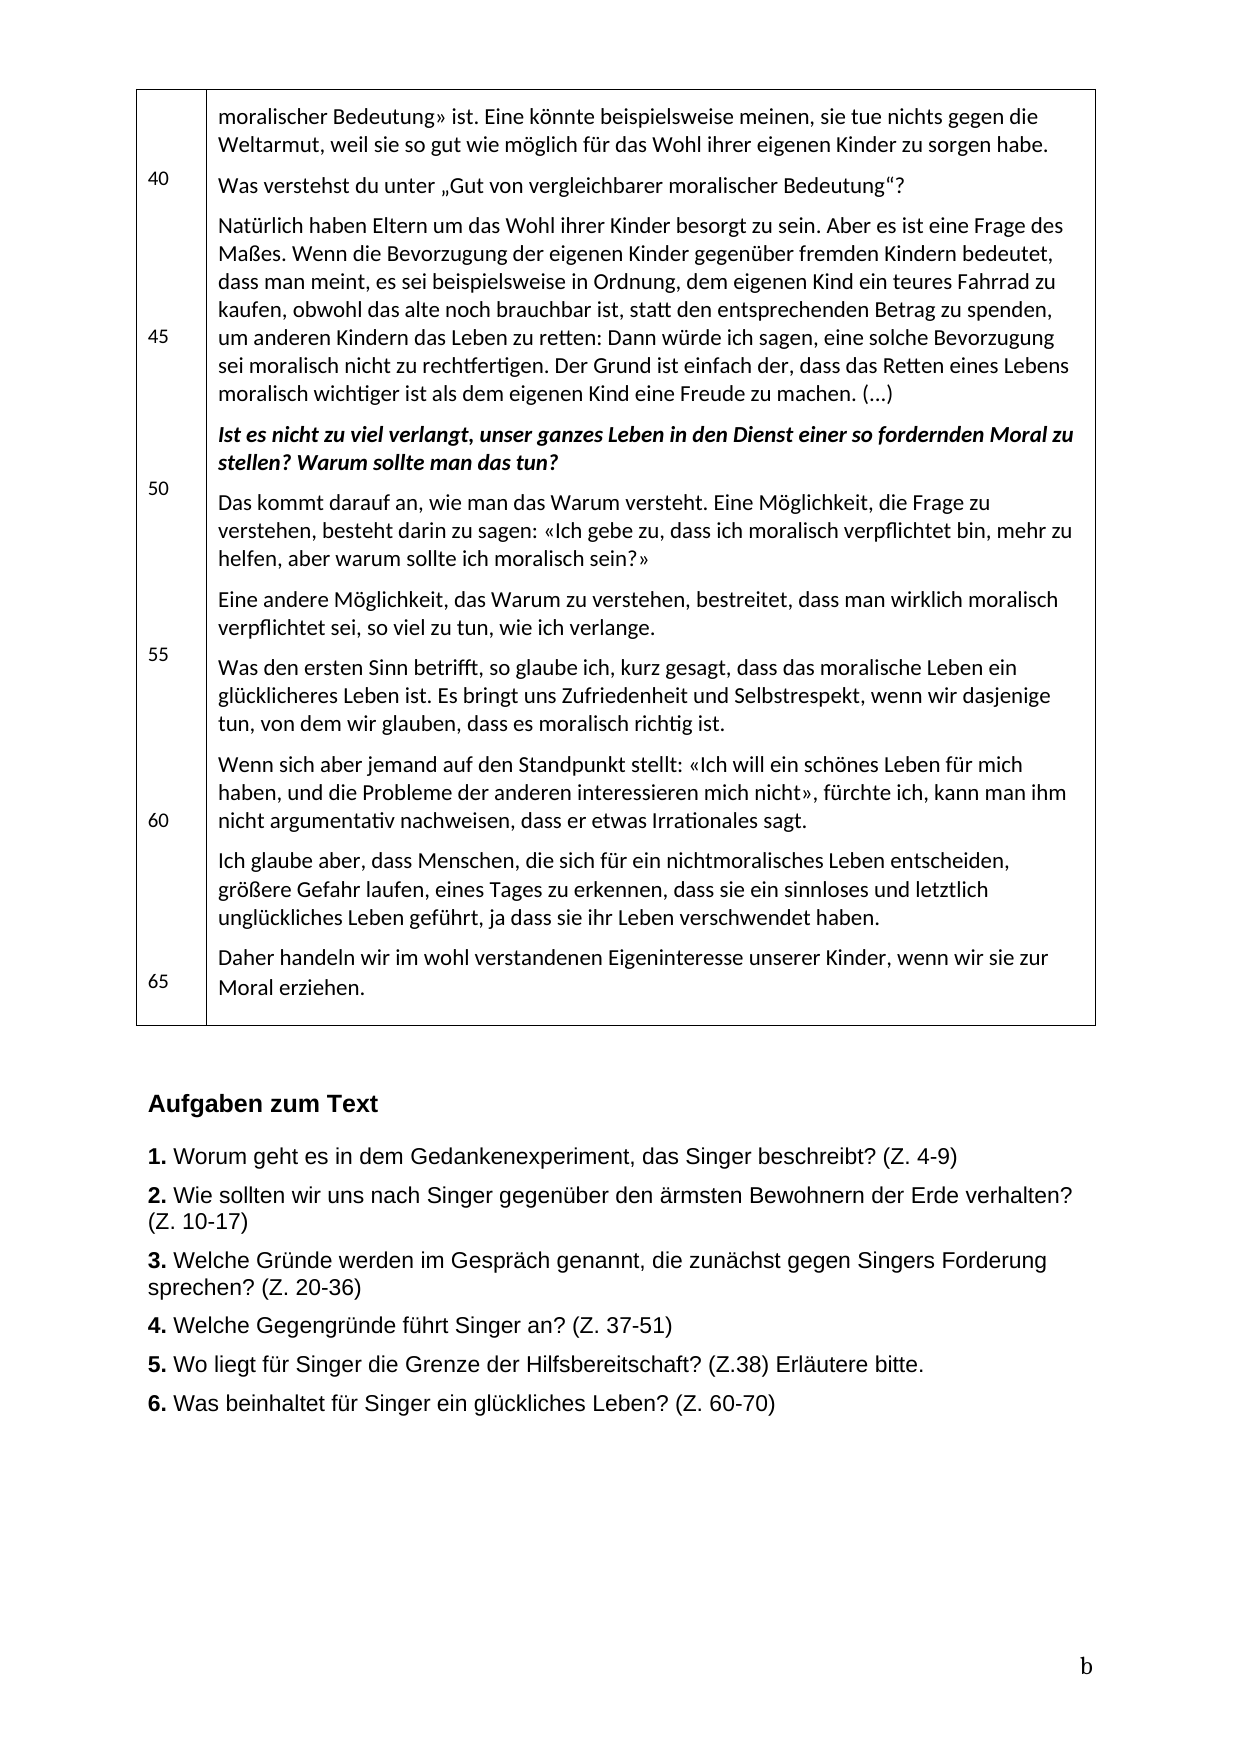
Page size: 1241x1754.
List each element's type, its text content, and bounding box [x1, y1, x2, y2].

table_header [137, 90, 206, 1025]
text 4. Welche Gegengründe führt Singer an? (Z. 37-51) [148, 1312, 1093, 1339]
text 3. Welche Gründe werden im Gespräch genannt, die zunächst gegen Singers Forderung sprechen? (Z. 20-36) [148, 1247, 1093, 1300]
text Aufgaben zum Text [148, 1089, 1093, 1118]
text 2. Wie sollten wir uns nach Singer gegenüber den ärmsten Bewohnern der Erde verhalten? (Z. 10-17) [148, 1182, 1093, 1234]
text 6. Was beinhaltet für Singer ein glückliches Leben? (Z. 60-70) [148, 1390, 1093, 1416]
text 5. Wo liegt für Singer die Grenze der Hilfsbereitschaft? (Z.38) Erläutere bitte. [148, 1351, 1093, 1377]
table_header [207, 90, 1095, 1025]
text 1. Worum geht es in dem Gedankenexperiment, das Singer beschreibt? (Z. 4-9) [148, 1143, 1093, 1169]
